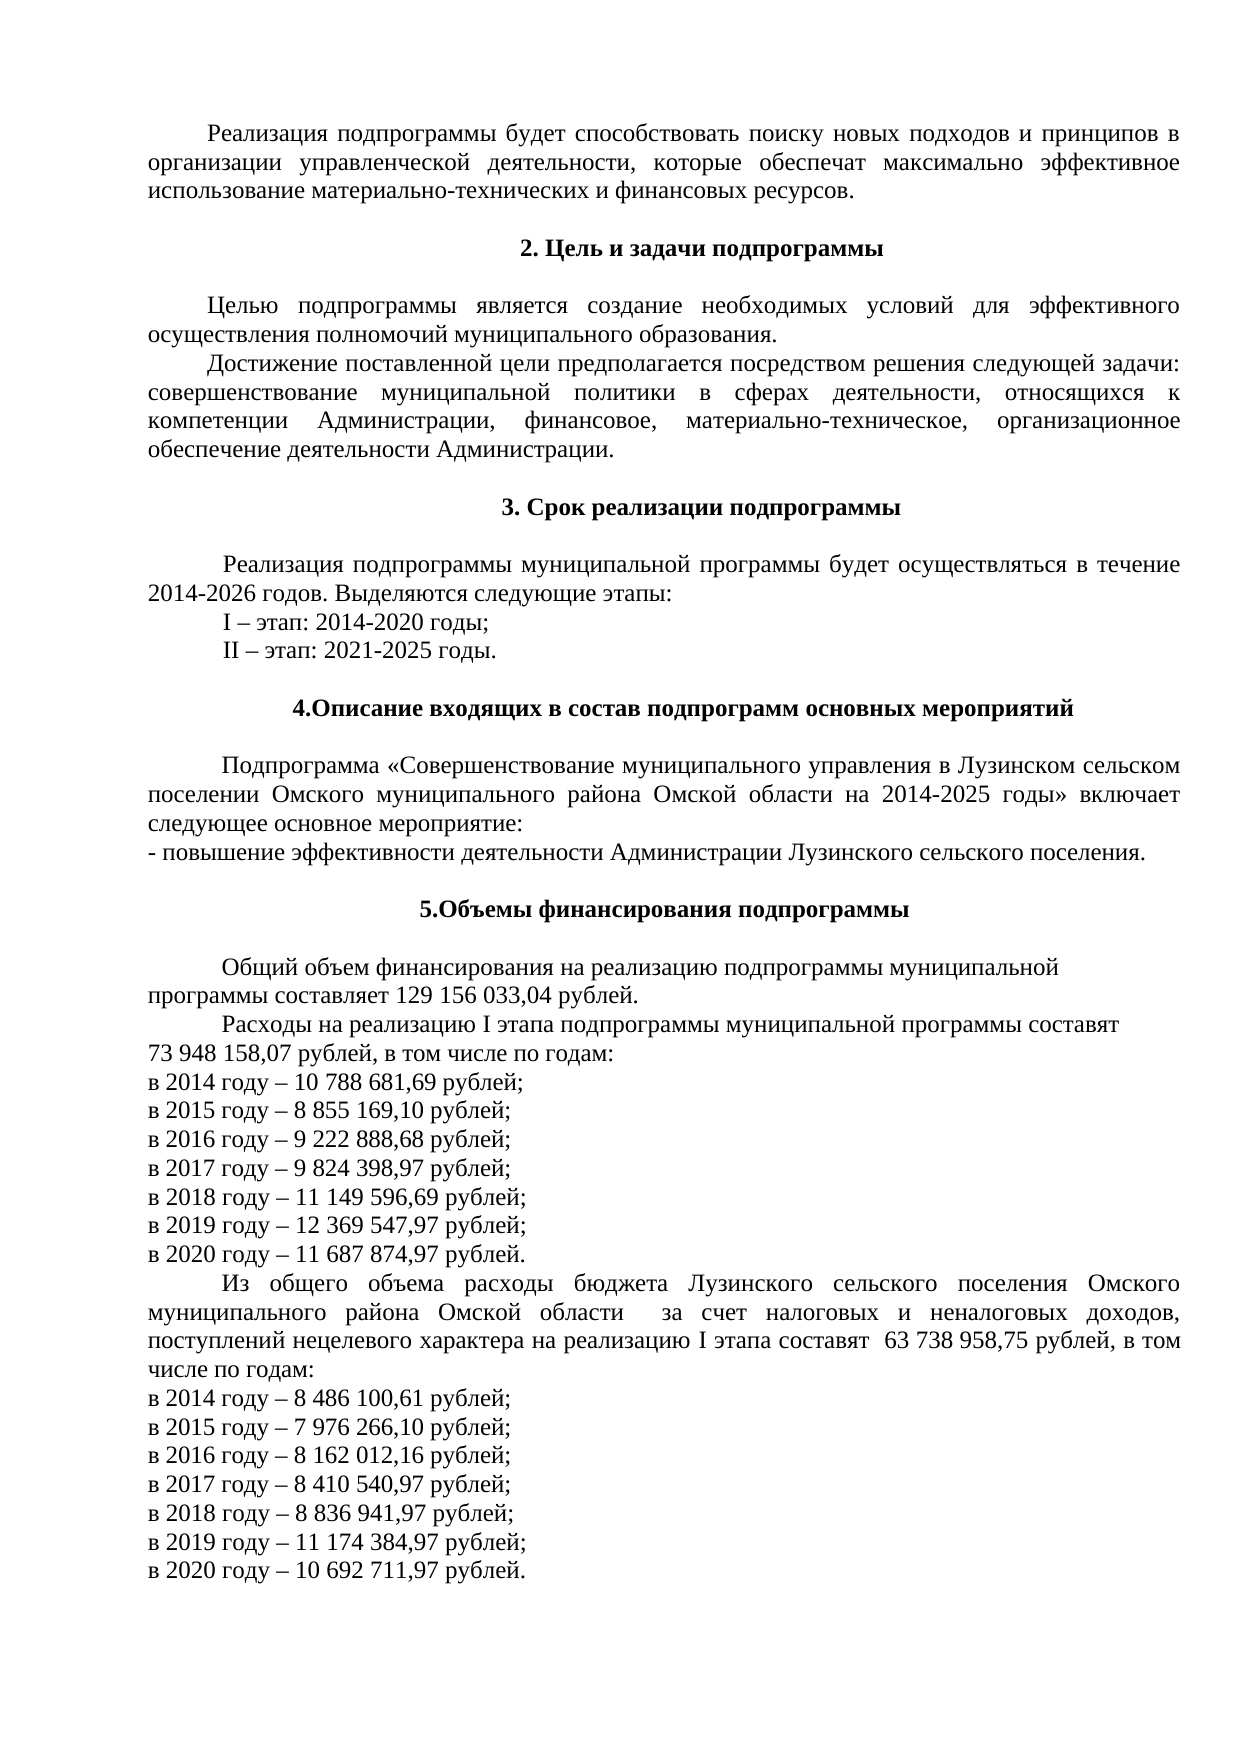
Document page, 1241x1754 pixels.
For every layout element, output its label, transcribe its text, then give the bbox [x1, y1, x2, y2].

subtitle 2. Цель и задачи подпрограммы [148, 233, 1181, 262]
text в 2016 году – 8 162 012,16 рублей; [148, 1441, 1181, 1469]
text Достижение поставленной цели предполагается посредством решения следующей задачи: совершенствование муниципальной политики в сферах деятельности, относящихся к компетенции Администрации, финансовое, материально-техническое, организационное обеспечение деятельности Администрации. [148, 348, 1181, 463]
text Целью подпрограммы является создание необходимых условий для эффективного осуществления полномочий муниципального образования. [148, 291, 1181, 348]
text в 2016 году – 9 222 888,68 рублей; [148, 1124, 1181, 1153]
text в 2015 году – 8 855 169,10 рублей; [148, 1096, 1181, 1124]
text в 2020 году – 11 687 874,97 рублей. [148, 1239, 1181, 1268]
text 4.Описание входящих в состав подпрограмм основных мероприятий [185, 693, 1181, 722]
text в 2015 году – 7 976 266,10 рублей; [148, 1412, 1181, 1441]
text в 2020 году – 10 692 711,97 рублей. [148, 1556, 1181, 1584]
text в 2019 году – 12 369 547,97 рублей; [148, 1211, 1181, 1239]
text в 2018 году – 8 836 941,97 рублей; [148, 1498, 1181, 1527]
text I – этап: 2014-2020 годы; [148, 607, 1181, 636]
text 3. Срок реализации подпрограммы [148, 492, 1181, 521]
text в 2017 году – 9 824 398,97 рублей; [148, 1153, 1181, 1182]
text 5.Объемы финансирования подпрограммы [148, 894, 1181, 923]
text Расходы на реализацию I этапа подпрограммы муниципальной программы составят 73 948 158,07 рублей, в том числе по годам: [148, 1009, 1181, 1067]
text в 2014 году – 10 788 681,69 рублей; [148, 1067, 1181, 1096]
text в 2014 году – 8 486 100,61 рублей; [148, 1383, 1181, 1412]
text Общий объем финансирования на реализацию подпрограммы муниципальной программы составляет 129 156 033,04 рублей. [148, 952, 1181, 1009]
text в 2018 году – 11 149 596,69 рублей; [148, 1182, 1181, 1211]
text - повышение эффективности деятельности Администрации Лузинского сельского поселения. [148, 837, 1181, 866]
text в 2019 году – 11 174 384,97 рублей; [148, 1527, 1181, 1556]
text Реализация подпрограммы будет способствовать поиску новых подходов и принципов в организации управленческой деятельности, которые обеспечат максимально эффективное использование материально-технических и финансовых ресурсов. [148, 118, 1181, 204]
text II – этап: 2021-2025 годы. [148, 636, 1181, 664]
text Из общего объема расходы бюджета Лузинского сельского поселения Омского муниципального района Омской области за счет налоговых и неналоговых доходов, поступлений нецелевого характера на реализацию I этапа составят 63 738 958,75 рублей, в том числе по годам: [148, 1268, 1181, 1383]
text в 2017 году – 8 410 540,97 рублей; [148, 1469, 1181, 1498]
text Подпрограмма «Совершенствование муниципального управления в Лузинском сельском поселении Омского муниципального района Омской области на 2014-2025 годы» включает следующее основное мероприятие: [148, 751, 1181, 837]
text Реализация подпрограммы муниципальной программы будет осуществляться в течение 2014-2026 годов. Выделяются следующие этапы: [148, 549, 1181, 607]
